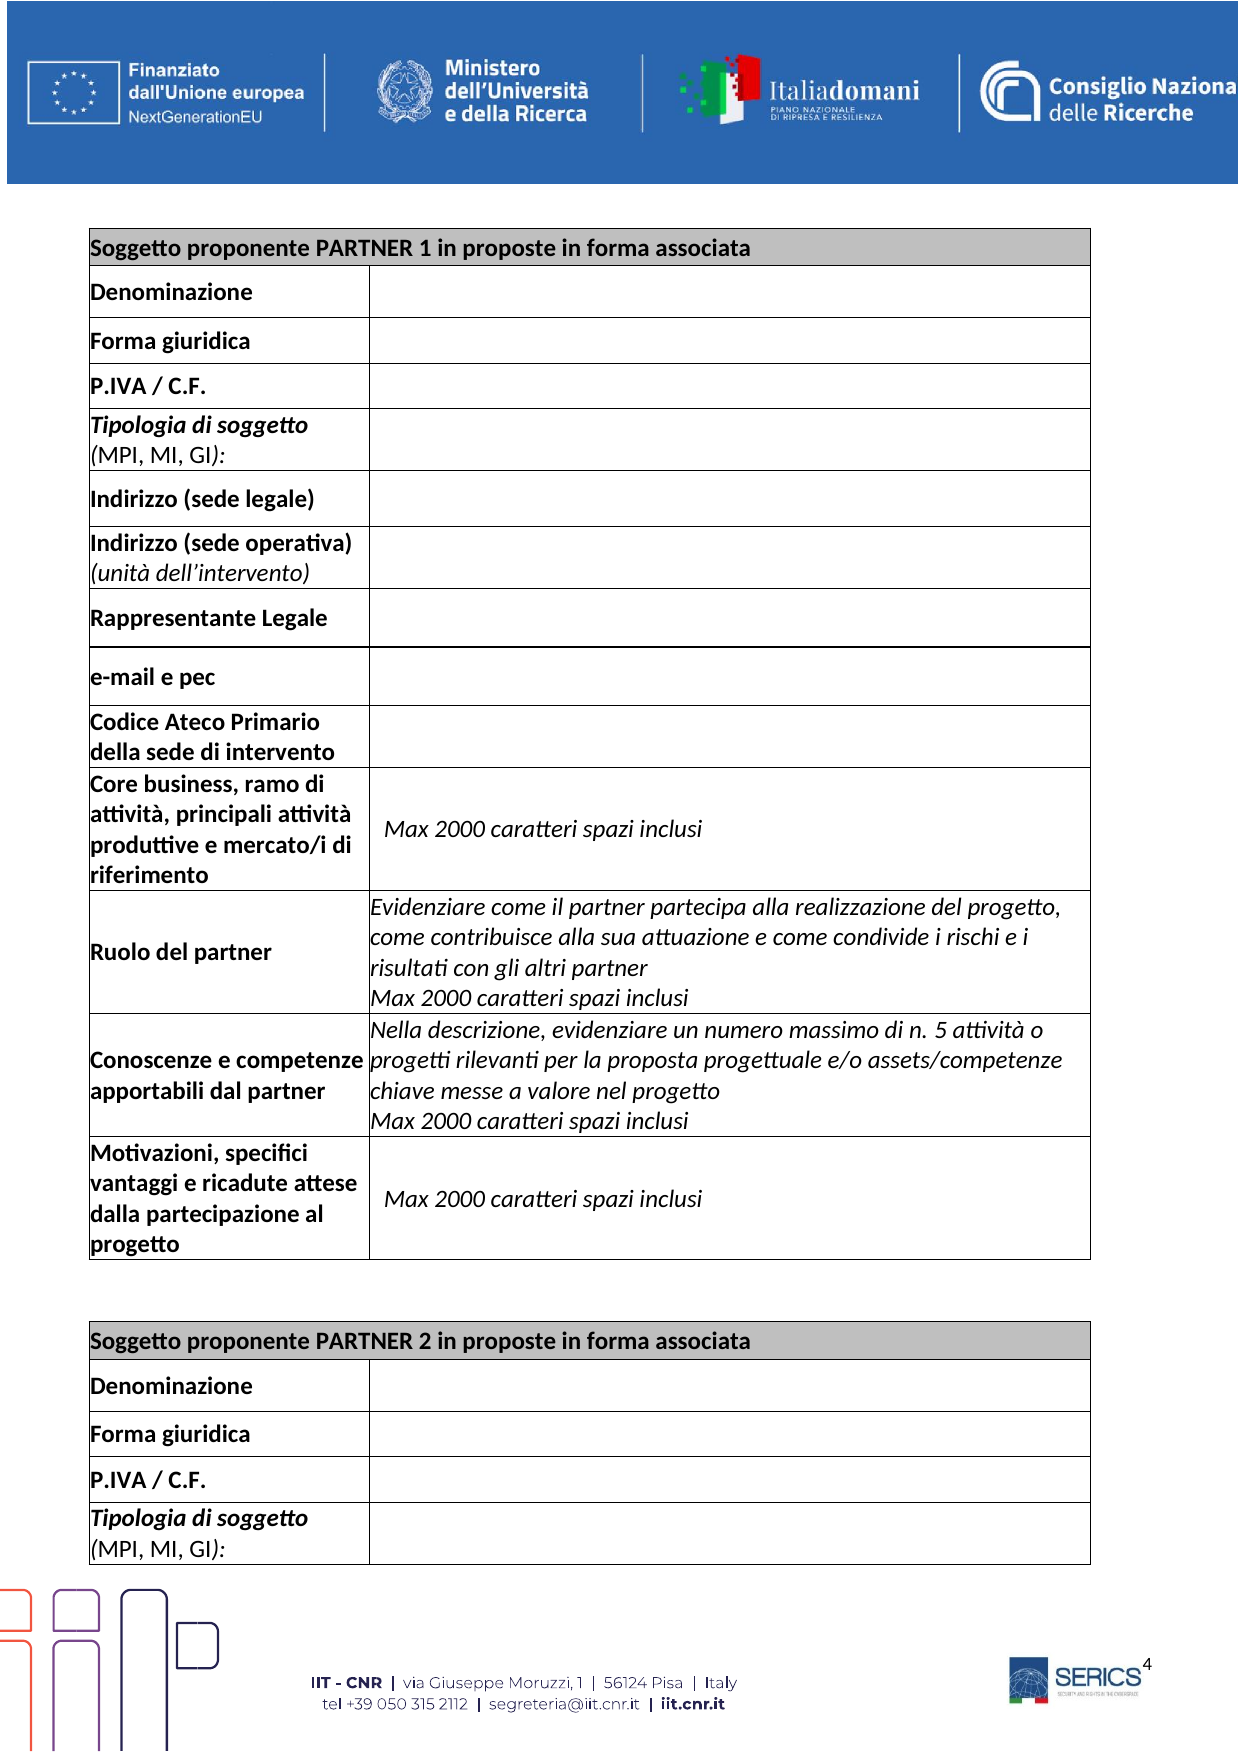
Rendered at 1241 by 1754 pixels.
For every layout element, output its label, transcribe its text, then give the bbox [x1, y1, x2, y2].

table_cell Forma giuridica [90, 1412, 369, 1456]
table_cell [370, 1503, 1090, 1564]
table_cell e-mail e pec [90, 648, 369, 704]
table_cell [370, 1457, 1090, 1502]
table_cell Core business, ramo di attività, principali attività produttive e mercato/i di riferimento [90, 768, 369, 890]
table_cell [370, 318, 1090, 362]
table_cell Max 2000 caratteri spazi inclusi [370, 1137, 1090, 1259]
table_cell [370, 706, 1090, 767]
table_cell Evidenziare come il partner partecipa alla realizzazione del progetto, come contribuisce alla sua attuazione e come condivide i rischi e i risultati con gli altri partner Max 2000 caratteri spazi inclusi [370, 891, 1090, 1013]
table_cell Nella descrizione, evidenziare un numero massimo di n. 5 attività o progetti rilevanti per la proposta progettuale e/o assets/competenze chiave messe a valore nel progetto Max 2000 caratteri spazi inclusi [370, 1014, 1090, 1136]
table_cell [370, 1412, 1090, 1456]
table_cell [370, 648, 1090, 704]
table_header Soggetto proponente PARTNER 1 in proposte in forma associata [90, 229, 1090, 265]
table_cell Tipologia di soggetto (MPI, MI, GI): [90, 409, 369, 470]
table_cell Codice Ateco Primario della sede di intervento [90, 706, 369, 767]
table_cell [370, 364, 1090, 408]
table_cell Indirizzo (sede legale) [90, 471, 369, 526]
table_cell [370, 409, 1090, 470]
table_cell [370, 266, 1090, 317]
table_cell P.IVA / C.F. [90, 364, 369, 408]
table_cell Indirizzo (sede operativa) (unità dell’intervento) [90, 527, 369, 588]
table_cell Tipologia di soggetto (MPI, MI, GI): [90, 1503, 369, 1564]
table_cell P.IVA / C.F. [90, 1457, 369, 1502]
picture [6, 0, 1238, 184]
table_cell Denominazione [90, 1360, 369, 1411]
table_header Soggetto proponente PARTNER 2 in proposte in forma associata [90, 1322, 1090, 1359]
table_cell [370, 471, 1090, 526]
table_cell Rappresentante Legale [90, 589, 369, 646]
table_cell [370, 527, 1090, 588]
table_cell [370, 589, 1090, 646]
table_cell Ruolo del partner [90, 891, 369, 1013]
table_cell Motivazioni, specifici vantaggi e ricadute attese dalla partecipazione al progetto [90, 1137, 369, 1259]
table_cell Forma giuridica [90, 318, 369, 362]
table_cell Max 2000 caratteri spazi inclusi [370, 768, 1090, 890]
table_cell Conoscenze e competenze apportabili dal partner [90, 1014, 369, 1136]
table_cell [370, 1360, 1090, 1411]
table_cell Denominazione [90, 266, 369, 317]
picture [1006, 1652, 1145, 1709]
